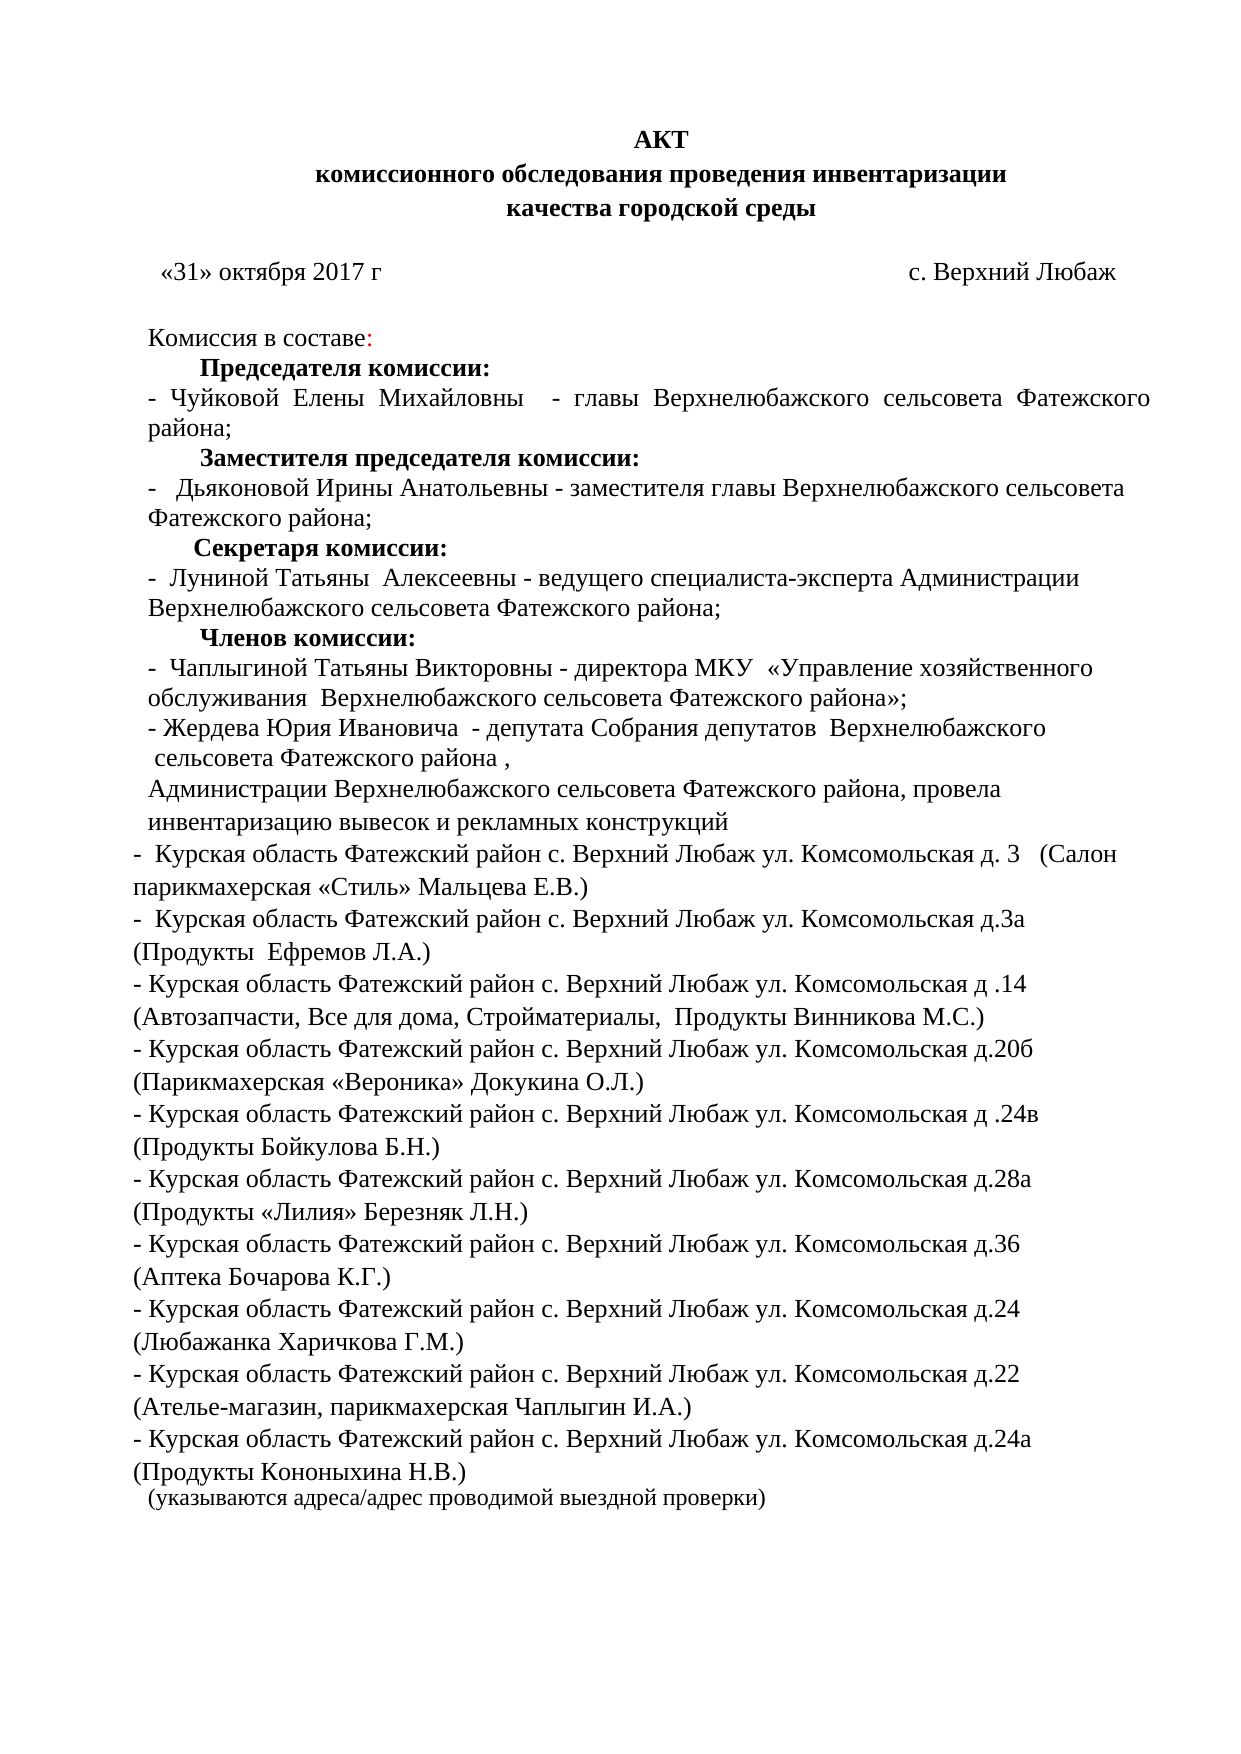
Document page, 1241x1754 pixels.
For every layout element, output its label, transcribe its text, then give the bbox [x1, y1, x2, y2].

text Членов комиссии: [148, 622, 1152, 652]
text - Луниной Татьяны Алексеевны - ведущего специалиста-эксперта Администрации Верхнелюбажского сельсовета Фатежского района; [148, 562, 1152, 622]
text (Продукты Ефремов Л.А.) [133, 934, 1152, 967]
text - Курская область Фатежский район с. Верхний Любаж ул. Комсомольская д.22 (Ателье-магазин, парикмахерская Чаплыгин И.А.) [133, 1357, 1091, 1422]
text - Курская область Фатежский район с. Верхний Любаж ул. Комсомольская д.3а [133, 902, 1152, 934]
text - Курская область Фатежский район с. Верхний Любаж ул. Комсомольская д. 3 (Салон парикмахерская «Стиль» Мальцева Е.В.) [133, 837, 1152, 902]
text (Продукты Бойкулова Б.Н.) [133, 1129, 1091, 1162]
text комиссионного обследования проведения инвентаризации качества городской среды [171, 156, 1152, 223]
text - Чуйковой Елены Михайловны - главы Верхнелюбажского сельсовета Фатежского района; [148, 382, 1152, 442]
text Заместителя председателя комиссии: [148, 442, 1152, 472]
text - Курская область Фатежский район с. Верхний Любаж ул. Комсомольская д .14 (Автозапчасти, Все для дома, Стройматериалы, Продукты Винникова М.С.) [133, 967, 1152, 1032]
text (указываются адреса/адрес проводимой выездной проверки) [148, 1487, 1152, 1511]
text - Чаплыгиной Татьяны Викторовны - директора МКУ «Управление хозяйственного обслуживания Верхнелюбажского сельсовета Фатежского района»; [148, 652, 1152, 712]
text Администрации Верхнелюбажского сельсовета Фатежского района, провела инвентаризацию вывесок и рекламных конструкций [148, 772, 1091, 837]
text - Курская область Фатежский район с. Верхний Любаж ул. Комсомольская д.36 (Аптека Бочарова К.Г.) [133, 1227, 1091, 1292]
text - Курская область Фатежский район с. Верхний Любаж ул. Комсомольская д .24в [133, 1097, 1152, 1129]
text Комиссия в составе: [148, 322, 1152, 352]
text «31» октября 2017 г с. Верхний Любаж [160, 258, 1152, 286]
text Председателя комиссии: [148, 352, 1152, 382]
text - Жердева Юрия Ивановича - депутата Собрания депутатов Верхнелюбажского [148, 712, 1152, 742]
text - Курская область Фатежский район с. Верхний Любаж ул. Комсомольская д.24 (Любажанка Харичкова Г.М.) [133, 1292, 1091, 1357]
text Секретаря комиссии: [148, 532, 1152, 562]
text - Дьяконовой Ирины Анатольевны - заместителя главы Верхнелюбажского сельсовета Фатежского района; [148, 472, 1152, 532]
text - Курская область Фатежский район с. Верхний Любаж ул. Комсомольская д.28а (Продукты «Лилия» Березняк Л.Н.) [133, 1162, 1091, 1227]
text сельсовета Фатежского района , [148, 742, 1152, 772]
text АКТ [171, 122, 1152, 156]
text - Курская область Фатежский район с. Верхний Любаж ул. Комсомольская д.20б (Парикмахерская «Вероника» Докукина О.Л.) [133, 1032, 1152, 1097]
text - Курская область Фатежский район с. Верхний Любаж ул. Комсомольская д.24а (Продукты Кононыхина Н.В.) [133, 1422, 1091, 1487]
